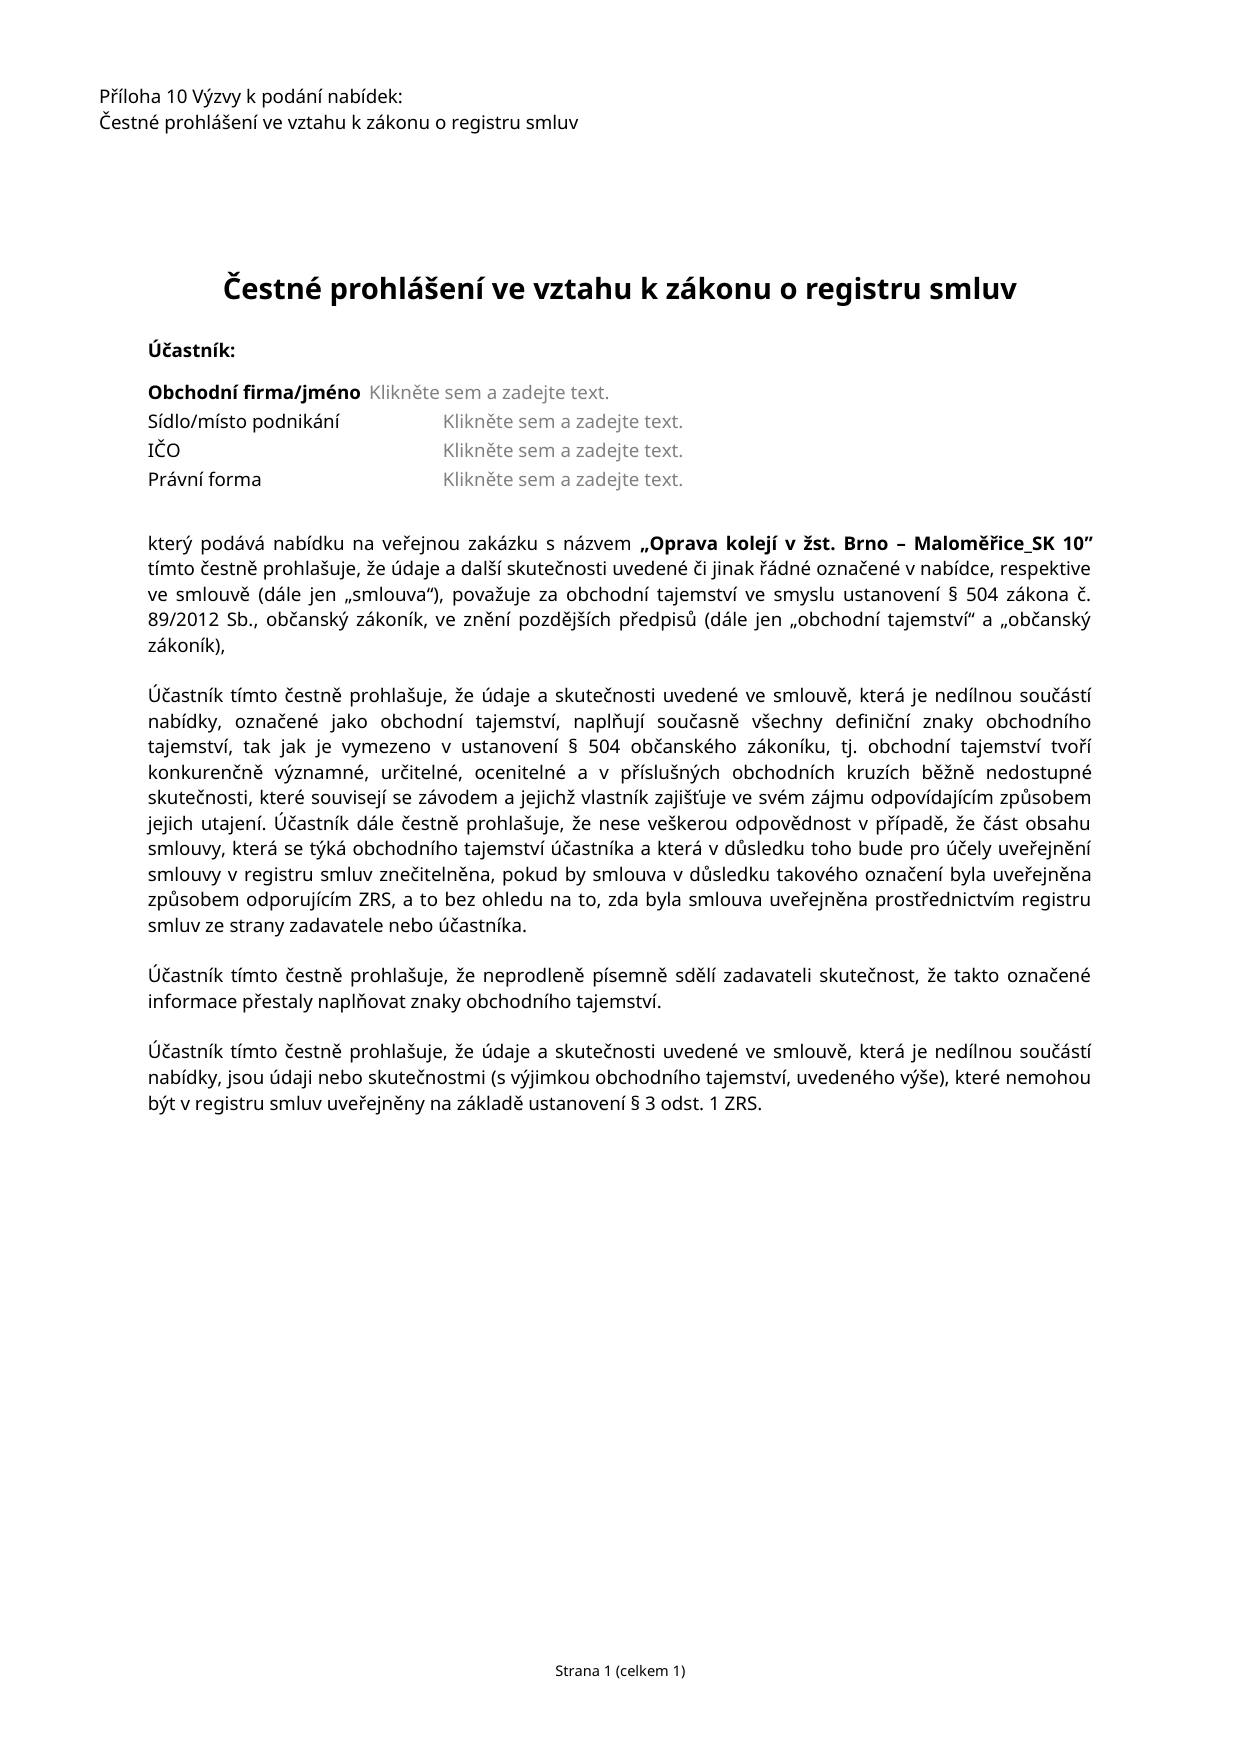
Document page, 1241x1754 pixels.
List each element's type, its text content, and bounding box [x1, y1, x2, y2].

text Účastník: [148, 333, 1093, 364]
text který podává nabídku na veřejnou zakázku s názvem „Oprava kolejí v žst. Brno – Maloměřice_SK 10” tímto čestně prohlašuje, že údaje a další skutečnosti uvedené či jinak řádné označené v nabídce, respektive ve smlouvě (dále jen „smlouva“), považuje za obchodní tajemství ve smyslu ustanovení § 504 zákona č. 89/2012 Sb., občanský zákoník, ve znění pozdějších předpisů (dále jen „obchodní tajemství“ a „občanský zákoník), [148, 530, 1093, 658]
title Čestné prohlášení ve vztahu k zákonu o registru smluv [148, 268, 1093, 308]
text Obchodní firma/jméno [148, 376, 1093, 405]
text IČO [148, 434, 1093, 463]
text Účastník tímto čestně prohlašuje, že neprodleně písemně sdělí zadavateli skutečnost, že takto označené informace přestaly naplňovat znaky obchodního tajemství. [148, 963, 1093, 1014]
text Účastník tímto čestně prohlašuje, že údaje a skutečnosti uvedené ve smlouvě, která je nedílnou součástí nabídky, označené jako obchodní tajemství, naplňují současně všechny definiční znaky obchodního tajemství, tak jak je vymezeno v ustanovení § 504 občanského zákoníku, tj. obchodní tajemství tvoří konkurenčně významné, určitelné, ocenitelné a v příslušných obchodních kruzích běžně nedostupné skutečnosti, které souvisejí se závodem a jejichž vlastník zajišťuje ve svém zájmu odpovídajícím způsobem jejich utajení. Účastník dále čestně prohlašuje, že nese veškerou odpovědnost v případě, že část obsahu smlouvy, která se týká obchodního tajemství účastníka a která v důsledku toho bude pro účely uveřejnění smlouvy v registru smluv znečitelněna, pokud by smlouva v důsledku takového označení byla uveřejněna způsobem odporujícím ZRS, a to bez ohledu na to, zda byla smlouva uveřejněna prostřednictvím registru smluv ze strany zadavatele nebo účastníka. [148, 683, 1093, 938]
text Účastník tímto čestně prohlašuje, že údaje a skutečnosti uvedené ve smlouvě, která je nedílnou součástí nabídky, jsou údaji nebo skutečnostmi (s výjimkou obchodního tajemství, uvedeného výše), které nemohou být v registru smluv uveřejněny na základě ustanovení § 3 odst. 1 ZRS. [148, 1039, 1093, 1115]
text Právní forma [148, 463, 1093, 492]
text Sídlo/místo podnikání [148, 405, 1093, 434]
